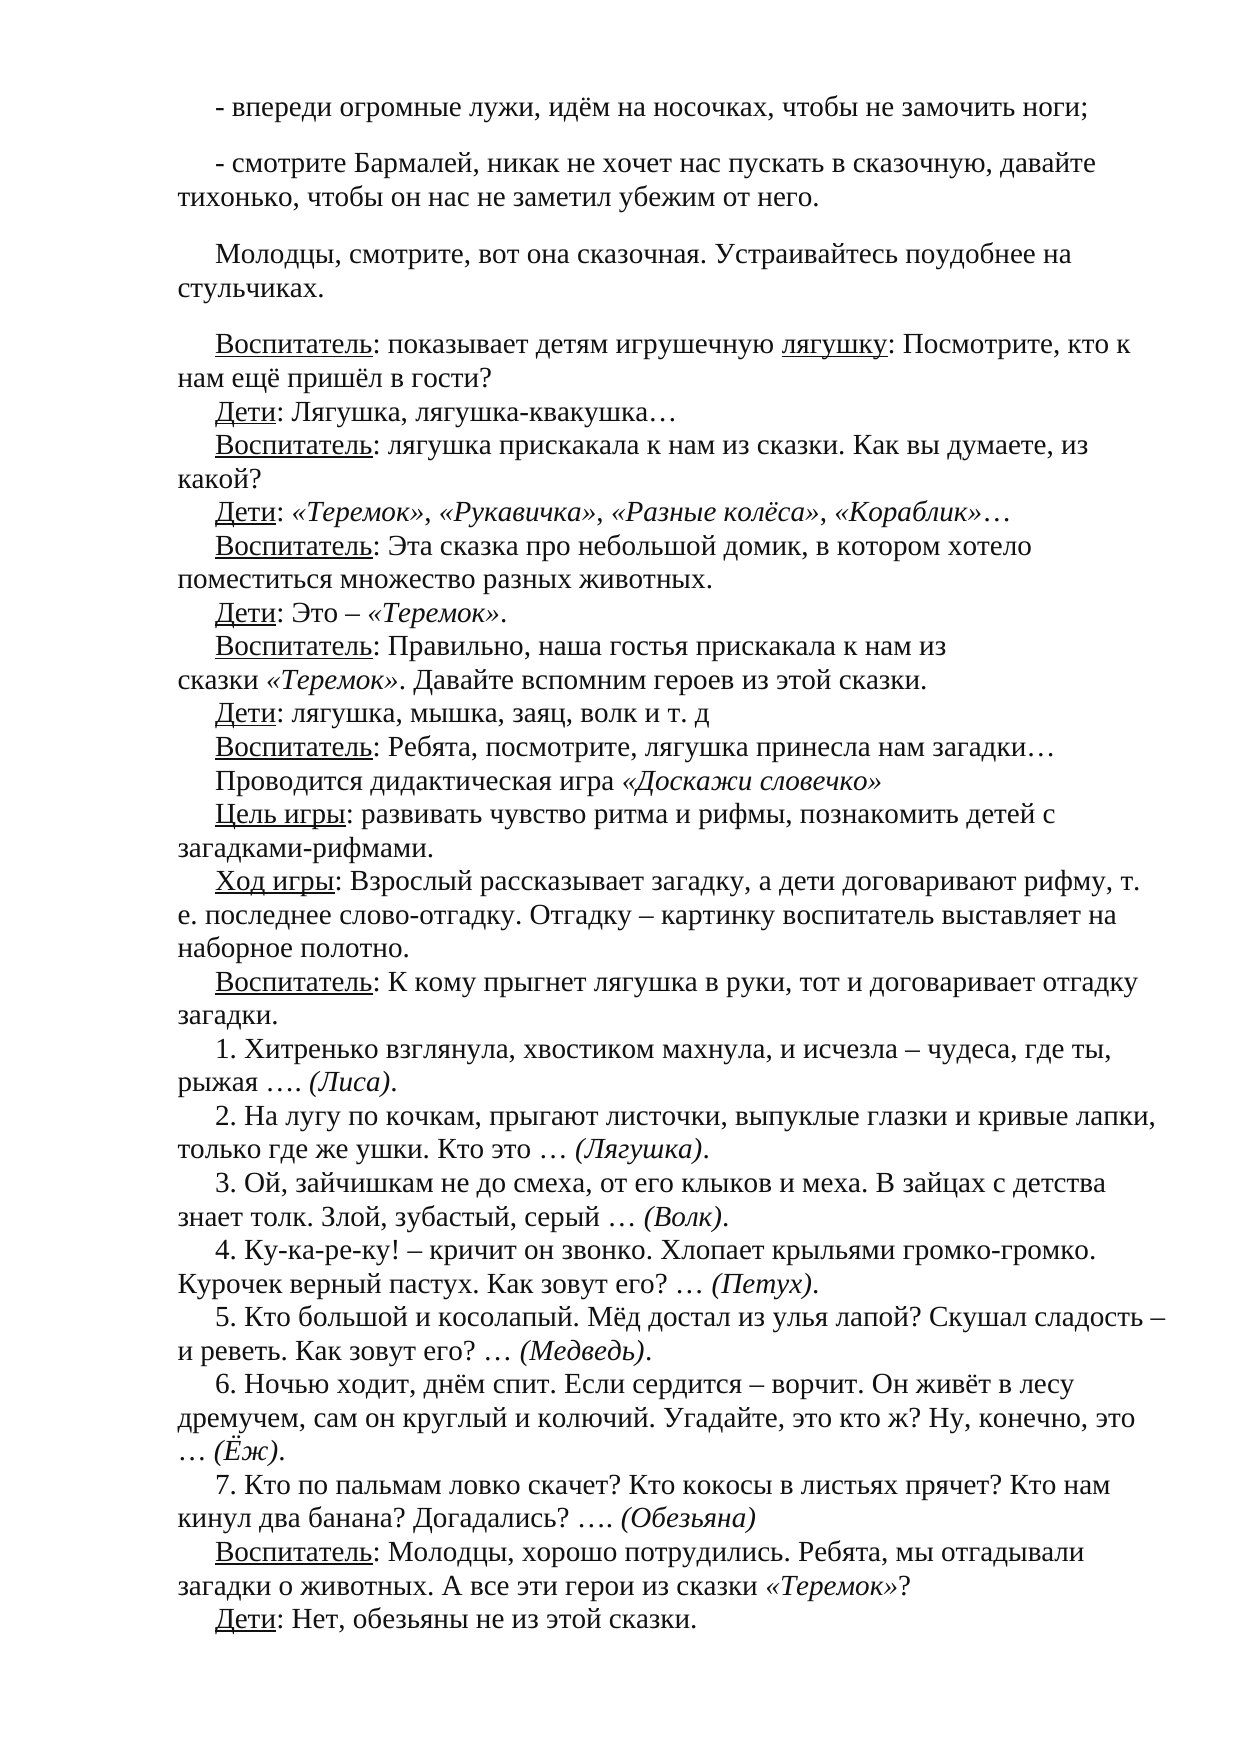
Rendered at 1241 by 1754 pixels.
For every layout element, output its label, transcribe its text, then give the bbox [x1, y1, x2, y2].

text 1. Хитренько взглянула, хвостиком махнула, и исчезла – чудеса, где ты, рыжая …. (Лиса). [177, 1031, 1167, 1098]
text - смотрите Бармалей, никак не хочет нас пускать в сказочную, давайте тихонько, чтобы он нас не заметил убежим от него. [177, 146, 1167, 213]
text Воспитатель: К кому прыгнет лягушка в руки, тот и договаривает отгадку загадки. [177, 964, 1167, 1031]
text 6. Ночью ходит, днём спит. Если сердится – ворчит. Он живёт в лесу дремучем, сам он круглый и колючий. Угадайте, это кто ж? Ну, конечно, это … (Ёж). [177, 1366, 1167, 1467]
text Дети: Нет, обезьяны не из этой сказки. [177, 1601, 1167, 1635]
text Ход игры: Взрослый рассказывает загадку, а дети договаривают рифму, т. е. последнее слово-отгадку. Отгадку – картинку воспитатель выставляет на наборное полотно. [177, 863, 1167, 964]
text Воспитатель: Эта сказка про небольшой домик, в котором хотело поместиться множество разных животных. [177, 528, 1167, 595]
text Воспитатель: лягушка прискакала к нам из сказки. Как вы думаете, из какой? [177, 427, 1167, 494]
text Воспитатель: показывает детям игрушечную лягушку: Посмотрите, кто к нам ещё пришёл в гости? [177, 327, 1167, 394]
text Дети: лягушка, мышка, заяц, волк и т. д [177, 696, 1167, 729]
text Молодцы, смотрите, вот она сказочная. Устраивайтесь поудобнее на стульчиках. [177, 236, 1167, 303]
text Воспитатель: Молодцы, хорошо потрудились. Ребята, мы отгадывали загадки о животных. А все эти герои из сказки «Теремок»? [177, 1534, 1167, 1601]
text Воспитатель: Правильно, наша гостья прискакала к нам из сказки «Теремок». Давайте вспомним героев из этой сказки. [177, 628, 1167, 696]
text Дети: «Теремок», «Рукавичка», «Разные колёса», «Кораблик»… [177, 494, 1167, 528]
text - впереди огромные лужи, идём на носочках, чтобы не замочить ноги; [177, 89, 1167, 122]
text Проводится дидактическая игра «Доскажи словечко» [177, 763, 1167, 796]
text 5. Кто большой и косолапый. Мёд достал из улья лапой? Скушал сладость – и реветь. Как зовут его? … (Медведь). [177, 1299, 1167, 1366]
text Цель игры: развивать чувство ритма и рифмы, познакомить детей с загадками-рифмами. [177, 796, 1167, 863]
text 3. Ой, зайчишкам не до смеха, от его клыков и меха. В зайцах с детства знает толк. Злой, зубастый, серый … (Волк). [177, 1165, 1167, 1232]
text 4. Ку-ка-ре-ку! – кричит он звонко. Хлопает крыльями громко-громко. Курочек верный пастух. Как зовут его? … (Петух). [177, 1232, 1167, 1299]
text Воспитатель: Ребята, посмотрите, лягушка принесла нам загадки… [177, 729, 1167, 763]
text 7. Кто по пальмам ловко скачет? Кто кокосы в листьях прячет? Кто нам кинул два банана? Догадались? …. (Обезьяна) [177, 1467, 1167, 1534]
text Дети: Лягушка, лягушка-квакушка… [177, 394, 1167, 427]
text 2. На лугу по кочкам, прыгают листочки, выпуклые глазки и кривые лапки, только где же ушки. Кто это … (Лягушка). [177, 1098, 1167, 1165]
text Дети: Это – «Теремок». [177, 595, 1167, 628]
